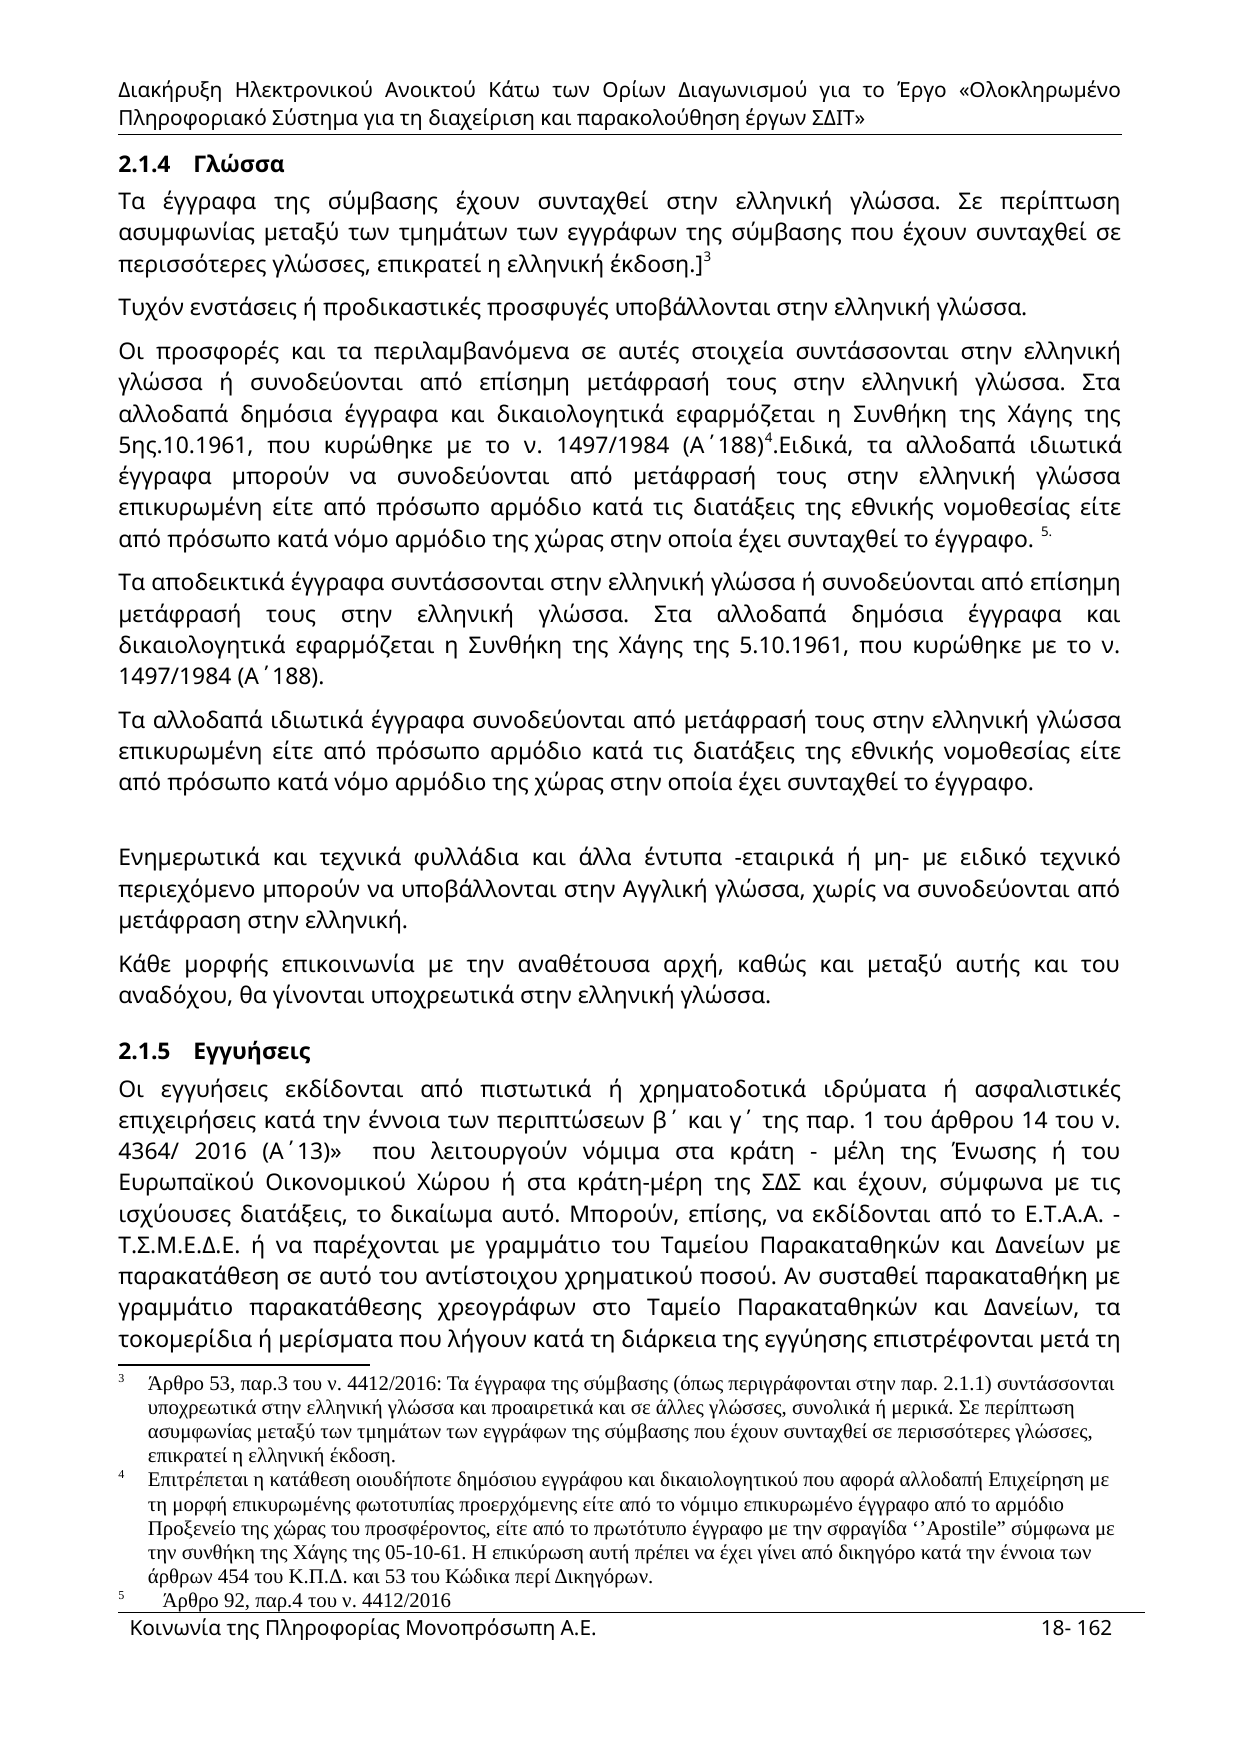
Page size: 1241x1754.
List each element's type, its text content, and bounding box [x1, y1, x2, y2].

text Οι προσφορές και τα περιλαμβανόμενα σε αυτές στοιχεία συντάσσονται στην ελληνική γλώσσα ή συνοδεύονται από επίσημη μετάφρασή τους στην ελληνική γλώσσα. Στα αλλοδαπά δημόσια έγγραφα και δικαιολογητικά εφαρμόζεται η Συνθήκη της Χάγης της 5ης.10.1961, που κυρώθηκε με το ν. 1497/1984 (Α΄188).Ειδικά, τα αλλοδαπά ιδιωτικά έγγραφα μπορούν να συνοδεύονται από μετάφρασή τους στην ελληνική γλώσσα επικυρωμένη είτε από πρόσωπο αρμόδιο κατά τις διατάξεις της εθνικής νομοθεσίας είτε από πρόσωπο κατά νόμο αρμόδιο της χώρας στην οποία έχει συνταχθεί το έγγραφο. . [118, 335, 1122, 554]
text Τα αποδεικτικά έγγραφα συντάσσονται στην ελληνική γλώσσα ή συνοδεύονται από επίσημη μετάφρασή τους στην ελληνική γλώσσα. Στα αλλοδαπά δημόσια έγγραφα και δικαιολογητικά εφαρμόζεται η Συνθήκη της Χάγης της 5.10.1961, που κυρώθηκε με το ν. 1497/1984 (Α΄188). [118, 566, 1122, 691]
subtitle Εγγυήσεις [118, 1035, 1122, 1066]
subtitle Γλώσσα [118, 147, 1122, 179]
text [118, 1072, 1122, 1354]
text Τα αλλοδαπά ιδιωτικά έγγραφα συνοδεύονται από μετάφρασή τους στην ελληνική γλώσσα επικυρωμένη είτε από πρόσωπο αρμόδιο κατά τις διατάξεις της εθνικής νομοθεσίας είτε από πρόσωπο κατά νόμο αρμόδιο της χώρας στην οποία έχει συνταχθεί το έγγραφο. [118, 704, 1122, 797]
text Ενημερωτικά και τεχνικά φυλλάδια και άλλα έντυπα -εταιρικά ή μη- με ειδικό τεχνικό περιεχόμενο μπορούν να υποβάλλονται στην Αγγλική γλώσσα, χωρίς να συνοδεύονται από μετάφραση στην ελληνική. [118, 841, 1122, 935]
text Κάθε μορφής επικοινωνία με την αναθέτουσα αρχή, καθώς και μεταξύ αυτής και του αναδόχου, θα γίνονται υποχρεωτικά στην ελληνική γλώσσα. [118, 947, 1122, 1010]
text Τυχόν ενστάσεις ή προδικαστικές προσφυγές υποβάλλονται στην ελληνική γλώσσα. [118, 291, 1122, 322]
text Τα έγγραφα της σύμβασης έχουν συνταχθεί στην ελληνική γλώσσα. Σε περίπτωση ασυμφωνίας μεταξύ των τμημάτων των εγγράφων της σύμβασης που έχουν συνταχθεί σε περισσότερες γλώσσες, επικρατεί η ελληνική έκδοση.] [118, 185, 1122, 279]
